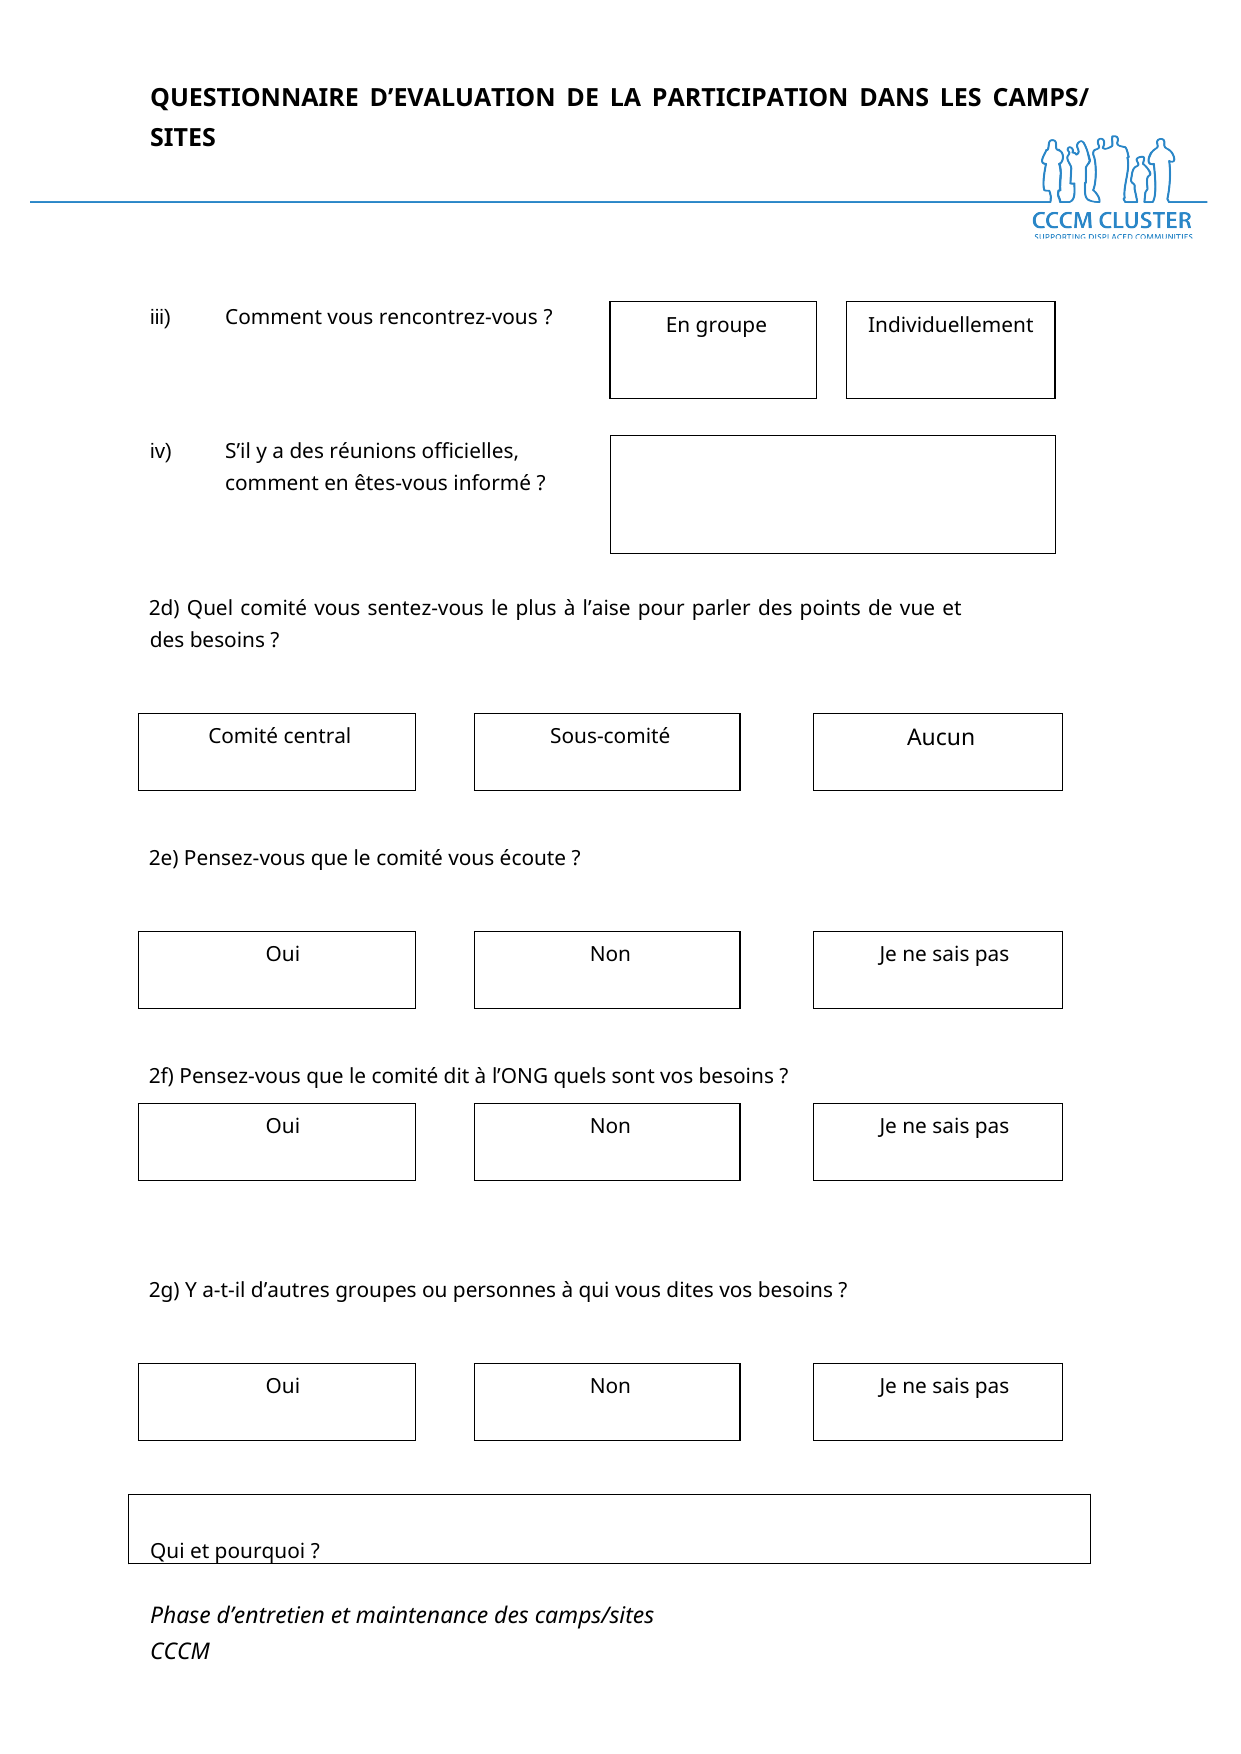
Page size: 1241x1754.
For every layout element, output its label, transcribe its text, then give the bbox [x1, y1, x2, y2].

table_header [416, 1103, 474, 1180]
table_header [611, 436, 1055, 553]
table_header En groupe [611, 302, 816, 397]
table_header Individuellement [847, 302, 1054, 397]
table_header Je ne sais pas [814, 1364, 1062, 1440]
table_header [741, 931, 813, 1008]
table_header Comité central [139, 714, 415, 790]
table_header Oui [139, 1104, 415, 1180]
list Comment vous rencontrez-vous ? [150, 302, 609, 331]
table_header Sous-comité [475, 714, 739, 790]
list S’il y a des réunions officielles, comment en êtes-vous informé ? [150, 436, 610, 496]
table_header [741, 1363, 813, 1440]
table_header Non [475, 1364, 739, 1440]
table_header [416, 713, 474, 790]
text 2g) Y a-t-il d’autres groupes ou personnes à qui vous dites vos besoins ? [148, 1276, 911, 1304]
table_header [416, 1363, 474, 1440]
table_header Non [475, 932, 739, 1008]
table_header [416, 931, 474, 1008]
table_header [741, 1103, 813, 1180]
picture [29, 135, 1206, 239]
table_header Je ne sais pas [814, 1104, 1062, 1180]
table_header Non [475, 1104, 739, 1180]
table_header [741, 713, 813, 790]
text 2e) Pensez-vous que le comité vous écoute ? [148, 843, 602, 872]
table_header Oui [139, 932, 415, 1008]
text Qui et pourquoi ? [129, 1535, 1090, 1563]
table_header Oui [139, 1364, 415, 1440]
table_header [817, 301, 846, 397]
text 2f) Pensez-vous que le comité dit à l’ONG quels sont vos besoins ? [148, 1061, 829, 1089]
text 2d) Quel comité vous sentez-vous le plus à l’aise pour parler des points de vue et des besoins ? [148, 593, 963, 654]
table_header Aucun [814, 714, 1062, 790]
table_header Je ne sais pas [814, 932, 1062, 1008]
